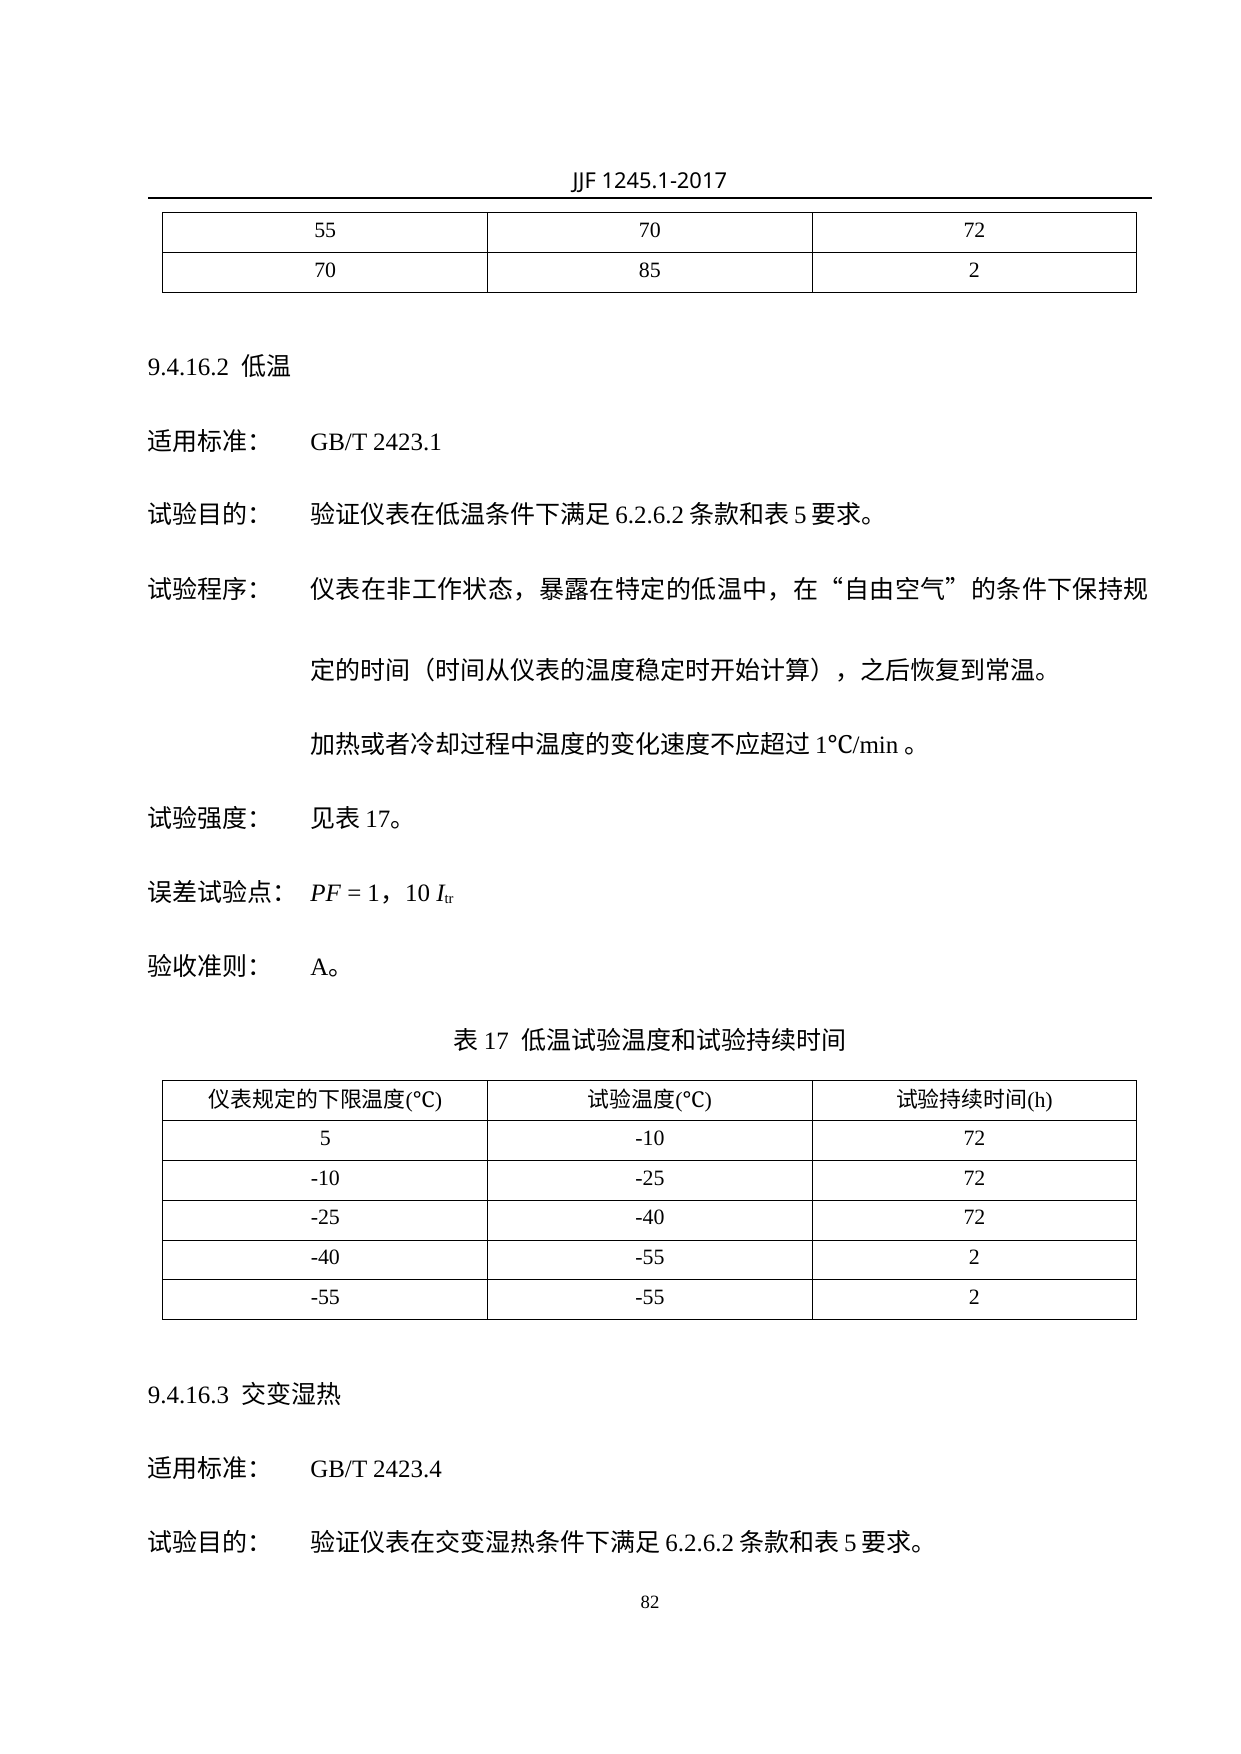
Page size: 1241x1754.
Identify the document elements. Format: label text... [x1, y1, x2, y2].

text 适用标准： GB/T 2423.4 [148, 1434, 1152, 1499]
text 9.4.16.2 低温 [148, 332, 1152, 397]
table_cell 72 [813, 1121, 1136, 1160]
table_cell -10 [488, 1121, 812, 1160]
table_cell 70 [488, 213, 812, 252]
table_cell 72 [813, 213, 1136, 252]
text 加热或者冷却过程中温度的变化速度不应超过1℃/min 。 [310, 710, 1152, 775]
table_cell 72 [813, 1201, 1136, 1239]
text 试验强度： 见表17。 [148, 784, 1152, 849]
table_cell 5 [163, 1121, 487, 1160]
text 试验目的： 验证仪表在低温条件下满足6.2.6.2条款和表5要求。 [148, 481, 1152, 546]
table_cell 55 [163, 213, 487, 252]
table_header 试验持续时间(h) [813, 1081, 1136, 1120]
text 9.4.16.3 交变湿热 [148, 1360, 1152, 1425]
table_cell 72 [813, 1161, 1136, 1200]
table_header 试验温度(℃) [488, 1081, 812, 1120]
table_cell 2 [813, 1241, 1136, 1279]
table_cell -55 [488, 1241, 812, 1279]
text 验收准则： A。 [148, 932, 1152, 997]
table_cell 85 [488, 253, 812, 292]
table_cell -40 [488, 1201, 812, 1239]
text 适用标准： GB/T 2423.1 [148, 407, 1152, 472]
table_cell -55 [488, 1280, 812, 1319]
table_cell -25 [163, 1201, 487, 1239]
table_cell -55 [163, 1280, 487, 1319]
text 误差试验点： PF = 1，10 Itr [148, 858, 1152, 923]
table_cell -25 [488, 1161, 812, 1200]
text 试验程序： 仪表在非工作状态，暴露在特定的低温中，在“自由空气”的条件下保持规定的时间（时间从仪表的温度稳定时开始计算），之后恢复到常温。 [148, 555, 1152, 701]
text 表17 低温试验温度和试验持续时间 [148, 1006, 1152, 1071]
table_cell 2 [813, 1280, 1136, 1319]
table_cell -40 [163, 1241, 487, 1279]
table_cell 70 [163, 253, 487, 292]
table_cell 2 [813, 253, 1136, 292]
table_cell -10 [163, 1161, 487, 1200]
text 试验目的： 验证仪表在交变湿热条件下满足6.2.6.2条款和表5要求。 [148, 1508, 1152, 1573]
table_header 仪表规定的下限温度(℃) [163, 1081, 487, 1120]
